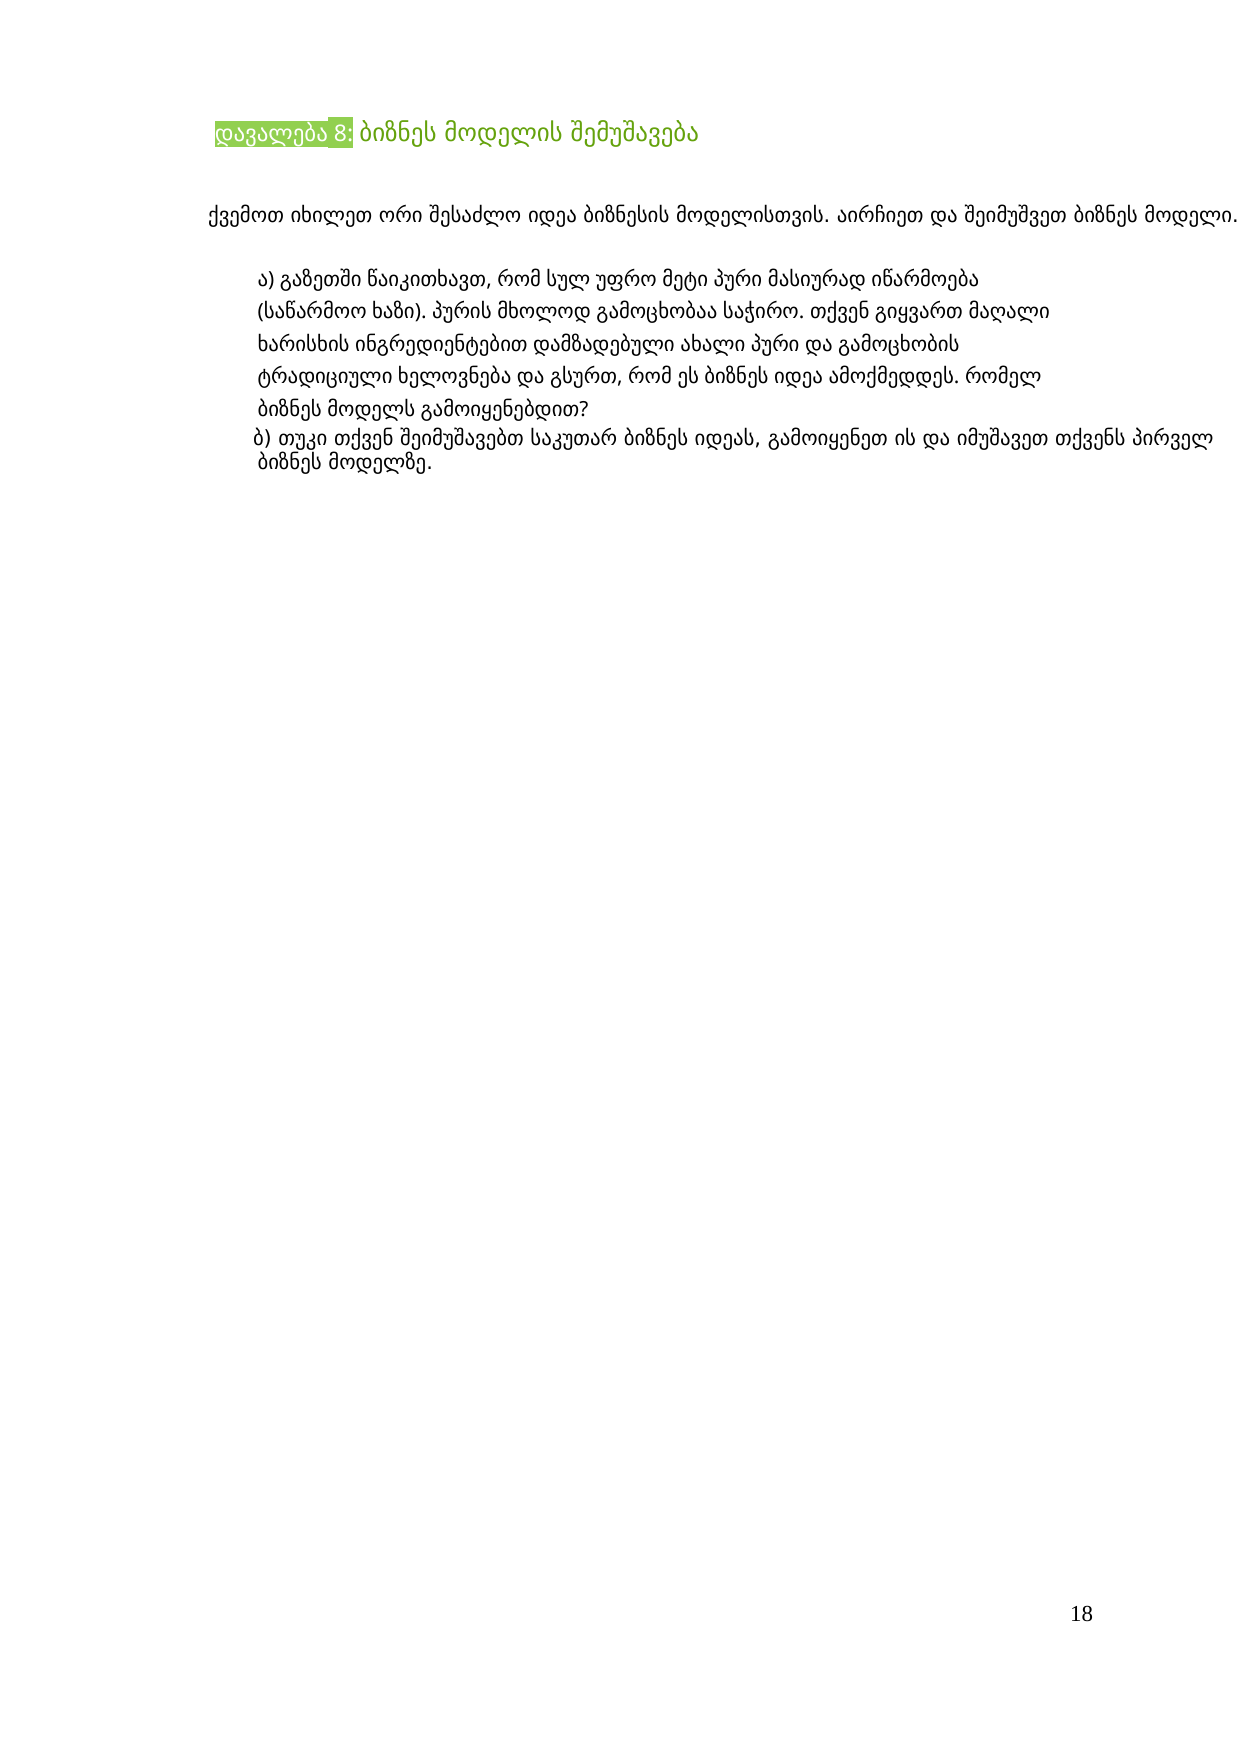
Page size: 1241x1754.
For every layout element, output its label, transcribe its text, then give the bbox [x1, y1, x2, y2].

text დავალება 8: ბიზნეს მოდელის შემუშავება [208, 117, 328, 148]
text ბიზნეს მოდელზე. [220, 451, 1240, 474]
text დავალება 8: ბიზნეს მოდელის შემუშავება [353, 117, 1240, 148]
text ქვემოთ იხილეთ ორი შესაძლო იდეა ბიზნესის მოდელისთვის. აირჩიეთ და შეიმუშვეთ ბიზნეს მოდელი. [208, 203, 1240, 227]
list ა) გაზეთში წაიკითხავთ, რომ სულ უფრო მეტი პური მასიურად იწარმოება (საწარმოო ხაზი). პურის მხოლოდ გამოცხობაა საჭირო. თქვენ გიყვართ მაღალი ხარისხის ინგრედიენტებით დამზადებული ახალი პური და გამოცხობის ტრადიციული ხელოვნება და გსურთ, რომ ეს ბიზნეს იდეა ამოქმედდეს. რომელ ბიზნეს მოდელს გამოიყენებდით? [257, 264, 1081, 423]
text ბ) თუკი თქვენ შეიმუშავებთ საკუთარ ბიზნეს იდეას, გამოიყენეთ ის და იმუშავეთ თქვენს პირველ [220, 427, 1240, 451]
